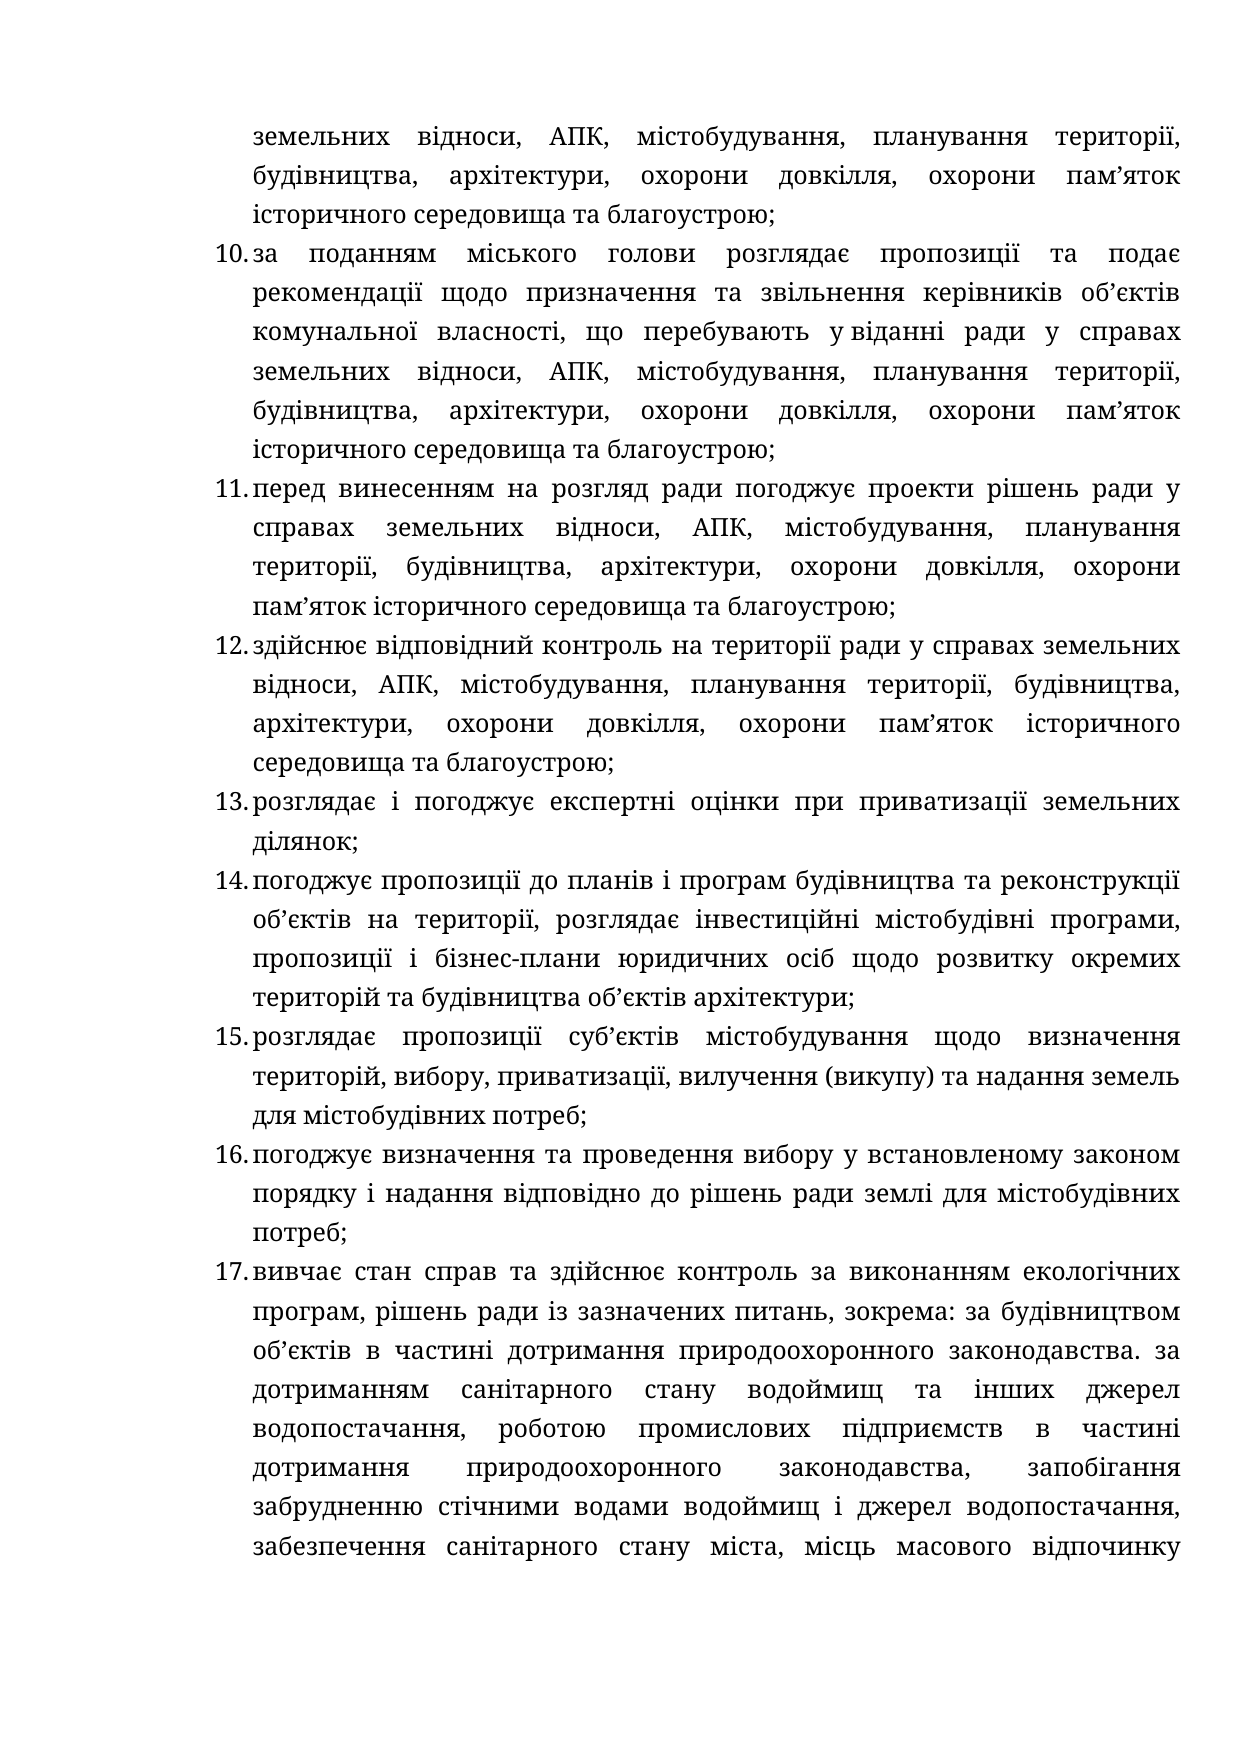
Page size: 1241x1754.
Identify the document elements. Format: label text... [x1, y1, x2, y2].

list здійснює відповідний контроль на території ради у справах земельних відноси, АПК, містобудування, планування території, будівництва, архітектури, охорони довкілля, охорони пам’яток історичного середовища та благоустрою; [215, 627, 1181, 779]
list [215, 118, 1181, 231]
list за поданням міського голови розглядає пропозиції та подає рекомендації щодо призначення та звільнення керівників об’єктів комунальної власності, що перебувають у віданні ради у справах земельних відноси, АПК, містобудування, планування території, будівництва, архітектури, охорони довкілля, охорони пам’яток історичного середовища та благоустрою; [215, 236, 1181, 466]
list погоджує визначення та проведення вибору у встановленому законом порядку і надання відповідно до рішень ради землі для містобудівних потреб; [215, 1136, 1181, 1249]
list погоджує пропозиції до планів і програм будівництва та реконструкції об’єктів на території, розглядає інвестиційні містобудівні програми, пропозиції і бізнес-плани юридичних осіб щодо розвитку окремих територій та будівництва об’єктів архітектури; [215, 862, 1181, 1014]
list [215, 1254, 1181, 1562]
list розглядає пропозиції суб’єктів містобудування щодо визначення територій, вибору, приватизації, вилучення (викупу) та надання земель для містобудівних потреб; [215, 1019, 1181, 1131]
list перед винесенням на розгляд ради погоджує проекти рішень ради у справах земельних відноси, АПК, містобудування, планування території, будівництва, архітектури, охорони довкілля, охорони пам’яток історичного середовища та благоустрою; [215, 471, 1181, 622]
list розглядає і погоджує експертні оцінки при приватизації земельних ділянок; [215, 784, 1181, 857]
